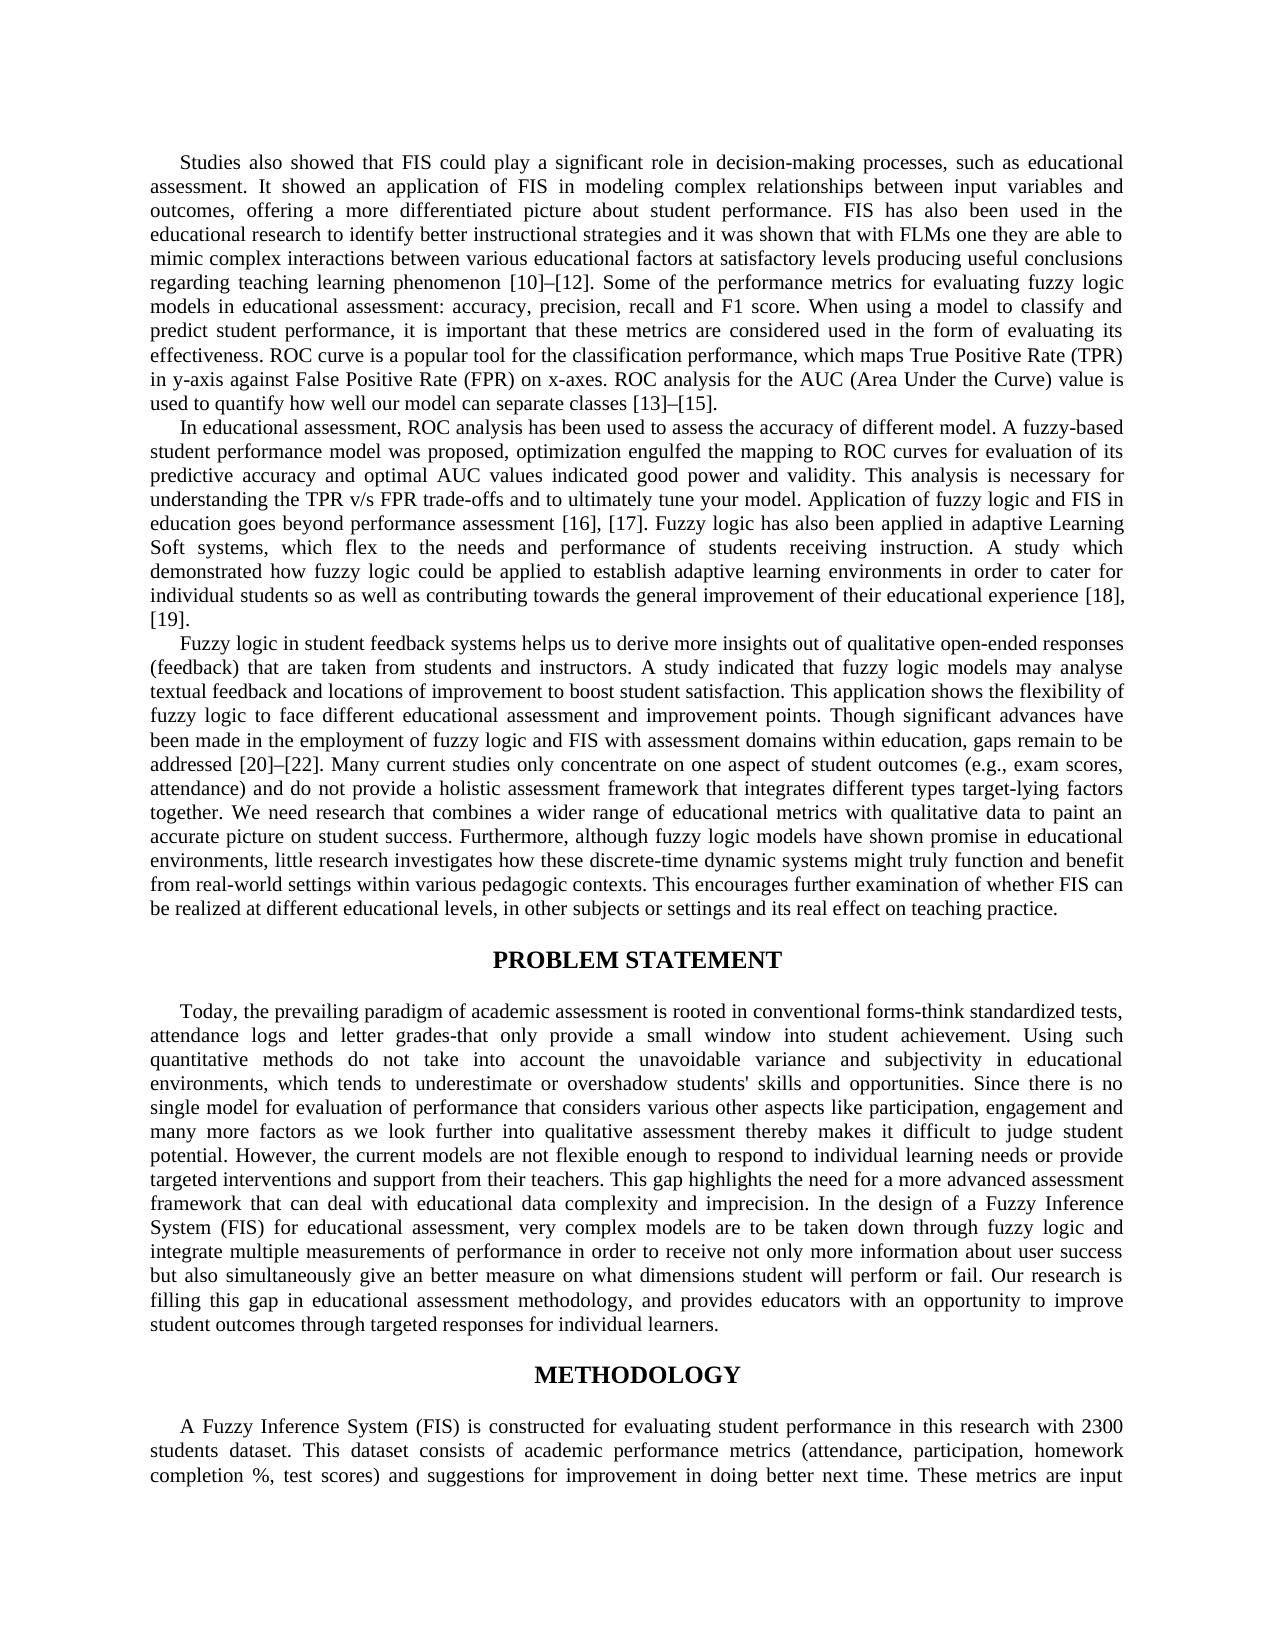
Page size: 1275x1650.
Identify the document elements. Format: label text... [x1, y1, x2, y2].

text Fuzzy logic in student feedback systems helps us to derive more insights out of qualitative open-ended responses (feedback) that are taken from students and instructors. A study indicated that fuzzy logic models may analyse textual feedback and locations of improvement to boost student satisfaction. This application shows the flexibility of fuzzy logic to face different educational assessment and improvement points. Though significant advances have been made in the employment of fuzzy logic and FIS with assessment domains within education, gaps remain to be addressed [20]–[22]. Many current studies only concentrate on one aspect of student outcomes (e.g., exam scores, attendance) and do not provide a holistic assessment framework that integrates different types target-lying factors together. We need research that combines a wider range of educational metrics with qualitative data to paint an accurate picture on student success. Furthermore, although fuzzy logic models have shown promise in educational environments, little research investigates how these discrete-time dynamic systems might truly function and benefit from real-world settings within various pedagogic contexts. This encourages further examination of whether FIS can be realized at different educational levels, in other subjects or settings and its real effect on teaching practice. [150, 631, 1125, 920]
subtitle Methodology [150, 1361, 1125, 1389]
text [150, 1414, 1125, 1487]
text In educational assessment, ROC analysis has been used to assess the accuracy of different model. A fuzzy-based student performance model was proposed, optimization engulfed the mapping to ROC curves for evaluation of its predictive accuracy and optimal AUC values indicated good power and validity. This analysis is necessary for understanding the TPR v/s FPR trade-offs and to ultimately tune your model. Application of fuzzy logic and FIS in education goes beyond performance assessment [16], [17]. Fuzzy logic has also been applied in adaptive Learning Soft systems, which flex to the needs and performance of students receiving instruction. A study which demonstrated how fuzzy logic could be applied to establish adaptive learning environments in order to cater for individual students so as well as contributing towards the general improvement of their educational experience [18], [19]. [150, 415, 1125, 631]
text Today, the prevailing paradigm of academic assessment is rooted in conventional forms-think standardized tests, attendance logs and letter grades-that only provide a small window into student achievement. Using such quantitative methods do not take into account the unavoidable variance and subjectivity in educational environments, which tends to underestimate or overshadow students' skills and opportunities. Since there is no single model for evaluation of performance that considers various other aspects like participation, engagement and many more factors as we look further into qualitative assessment thereby makes it difficult to judge student potential. However, the current models are not flexible enough to respond to individual learning needs or provide targeted interventions and support from their teachers. This gap highlights the need for a more advanced assessment framework that can deal with educational data complexity and imprecision. In the design of a Fuzzy Inference System (FIS) for educational assessment, very complex models are to be taken down through fuzzy logic and integrate multiple measurements of performance in order to receive not only more information about user success but also simultaneously give an better measure on what dimensions student will perform or fail. Our research is filling this gap in educational assessment methodology, and provides educators with an opportunity to improve student outcomes through targeted responses for individual learners. [150, 999, 1125, 1336]
subtitle Problem statement [150, 945, 1125, 974]
text Studies also showed that FIS could play a significant role in decision-making processes, such as educational assessment. It showed an application of FIS in modeling complex relationships between input variables and outcomes, offering a more differentiated picture about student performance. FIS has also been used in the educational research to identify better instructional strategies and it was shown that with FLMs one they are able to mimic complex interactions between various educational factors at satisfactory levels producing useful conclusions regarding teaching learning phenomenon [10]–[12]. Some of the performance metrics for evaluating fuzzy logic models in educational assessment: accuracy, precision, recall and F1 score. When using a model to classify and predict student performance, it is important that these metrics are considered used in the form of evaluating its effectiveness. ROC curve is a popular tool for the classification performance, which maps True Positive Rate (TPR) in y-axis against False Positive Rate (FPR) on x-axes. ROC analysis for the AUC (Area Under the Curve) value is used to quantify how well our model can separate classes [13]–[15]. [150, 150, 1125, 415]
